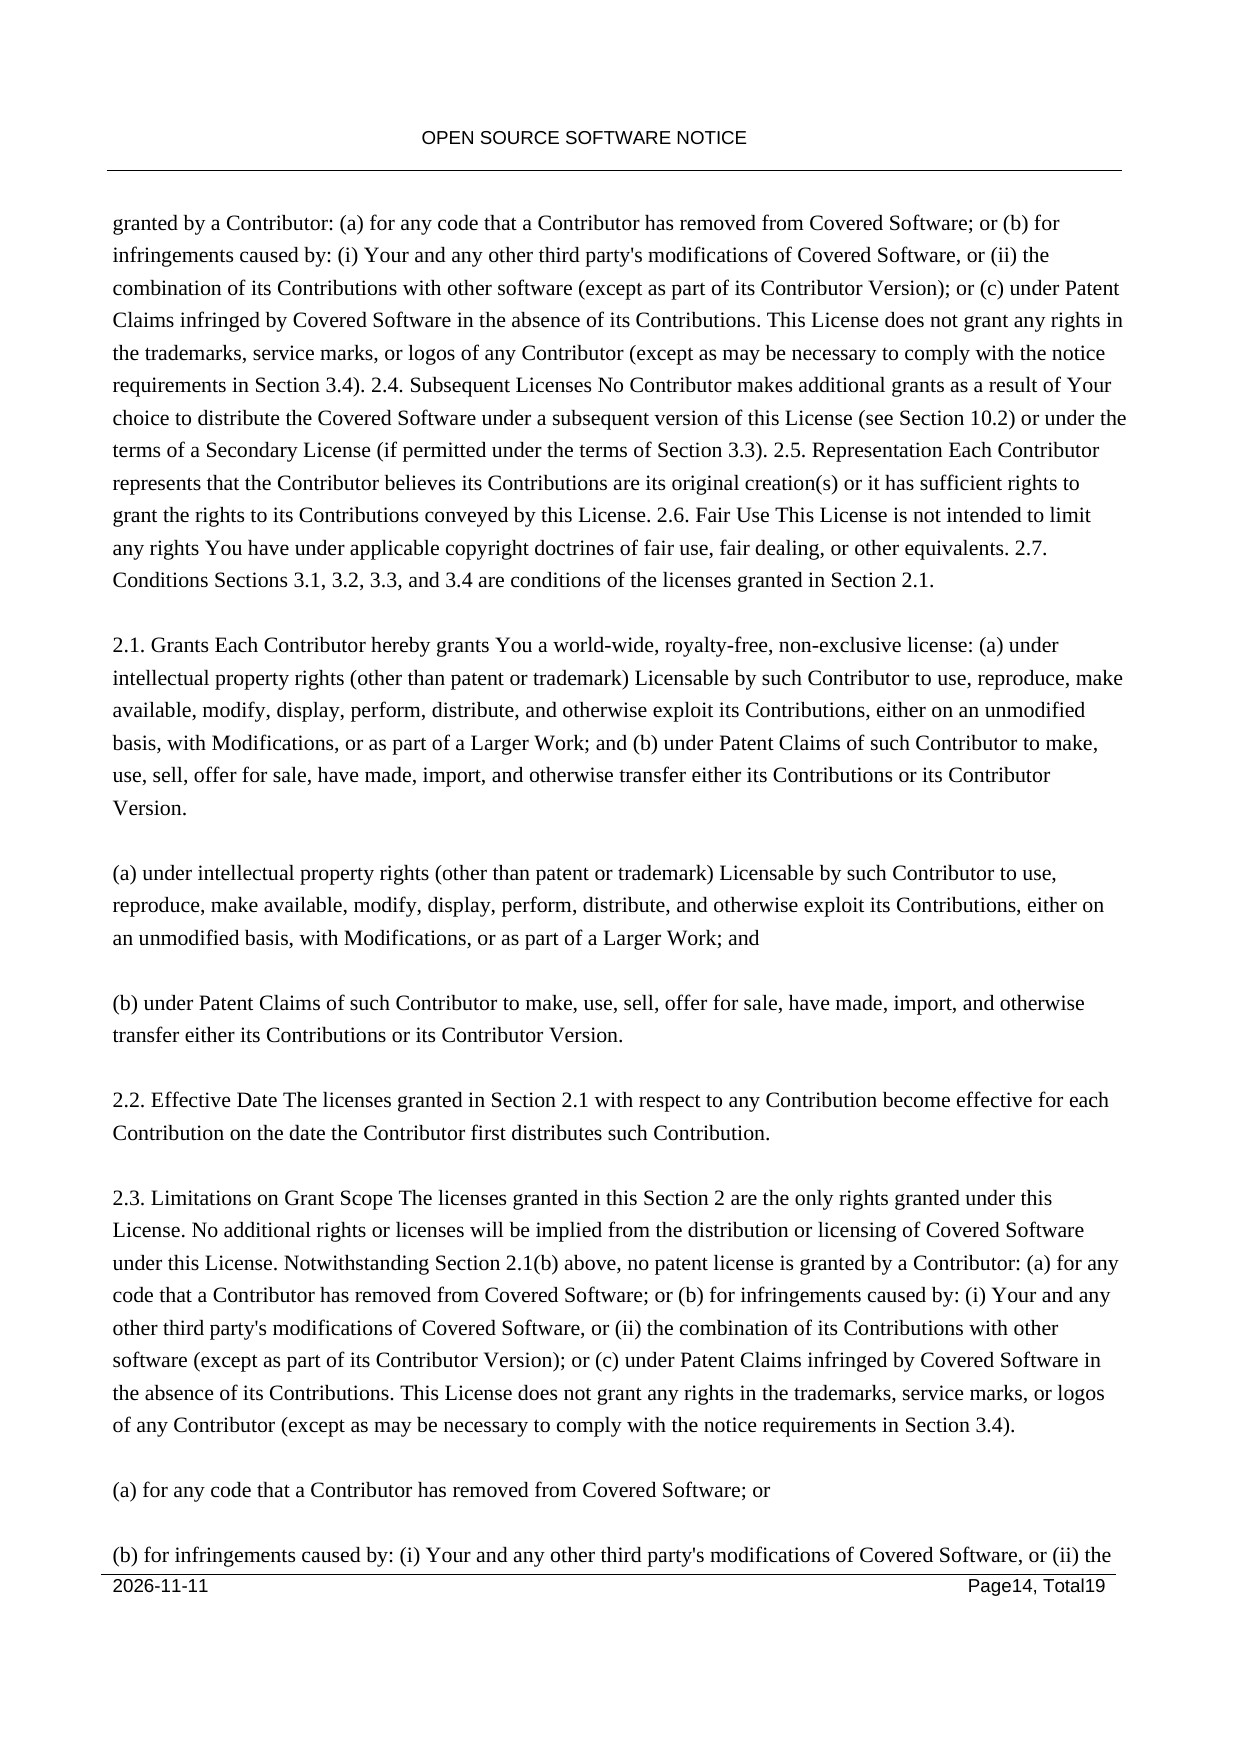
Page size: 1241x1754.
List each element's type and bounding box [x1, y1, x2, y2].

text [112, 206, 1128, 1571]
